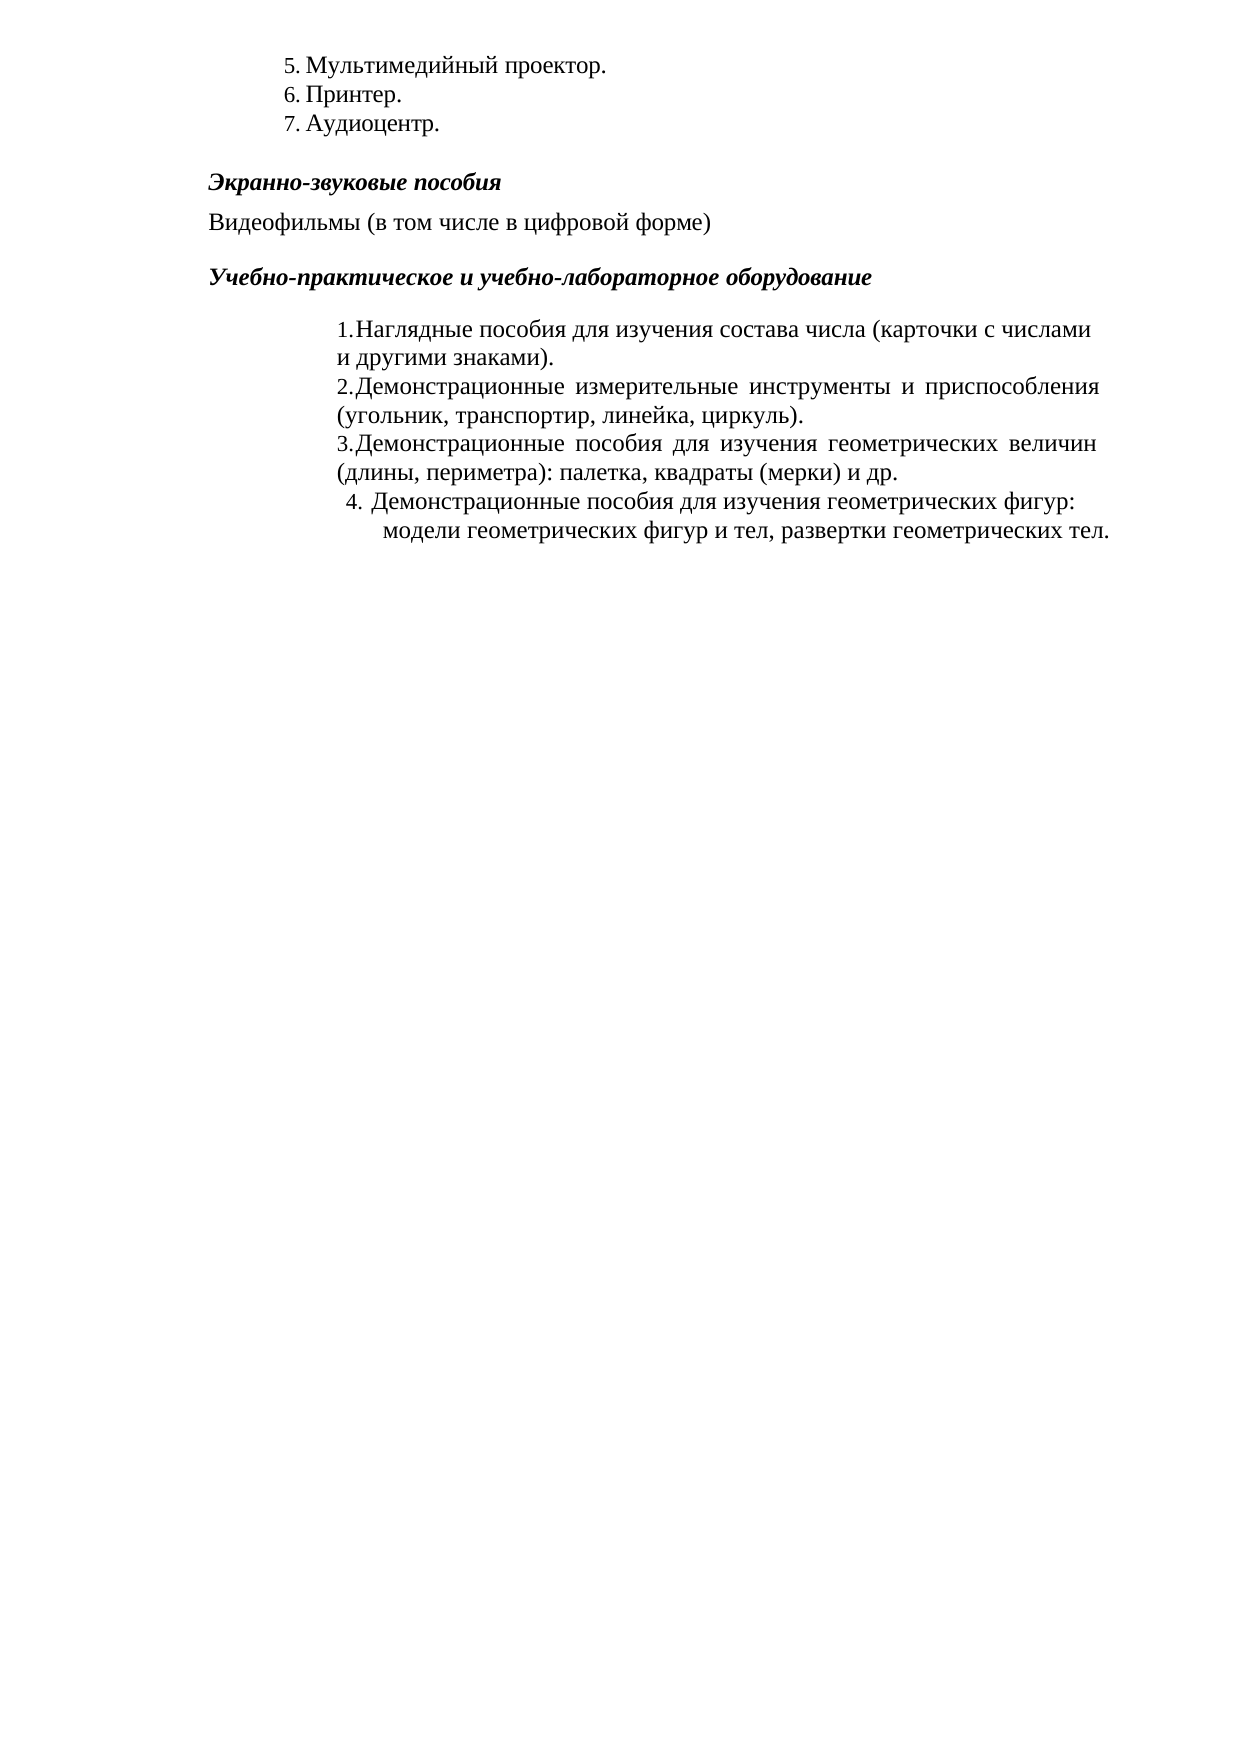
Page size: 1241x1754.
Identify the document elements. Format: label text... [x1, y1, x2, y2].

list Аудиоцентр. [283, 108, 1152, 137]
subtitle Экранно-звуковые пособия [208, 167, 1152, 196]
subtitle Учебно-практическое и учебно-лабораторное оборудование [208, 262, 1152, 291]
list Демонстрационные пособия для изучения геометрических фигур: модели геометрических фигур и тел, развертки геометрических тел. [346, 486, 1115, 543]
list Мультимедийный проектор. [283, 51, 1152, 79]
list Принтер. [283, 79, 1152, 108]
list Демонстрационные пособия для изучения геометрических величин (длины, периметра): палетка, квадраты (мерки) и др. [337, 428, 1118, 486]
text Видеофильмы (в том числе в цифровой форме) [208, 207, 1152, 236]
list Демонстрационные измерительные инструменты и приспособления (угольник, транспортир, линейка, циркуль). [337, 371, 1117, 428]
list Наглядные пособия для изучения состава числа (карточки с числами и другими знаками). [337, 314, 1110, 371]
